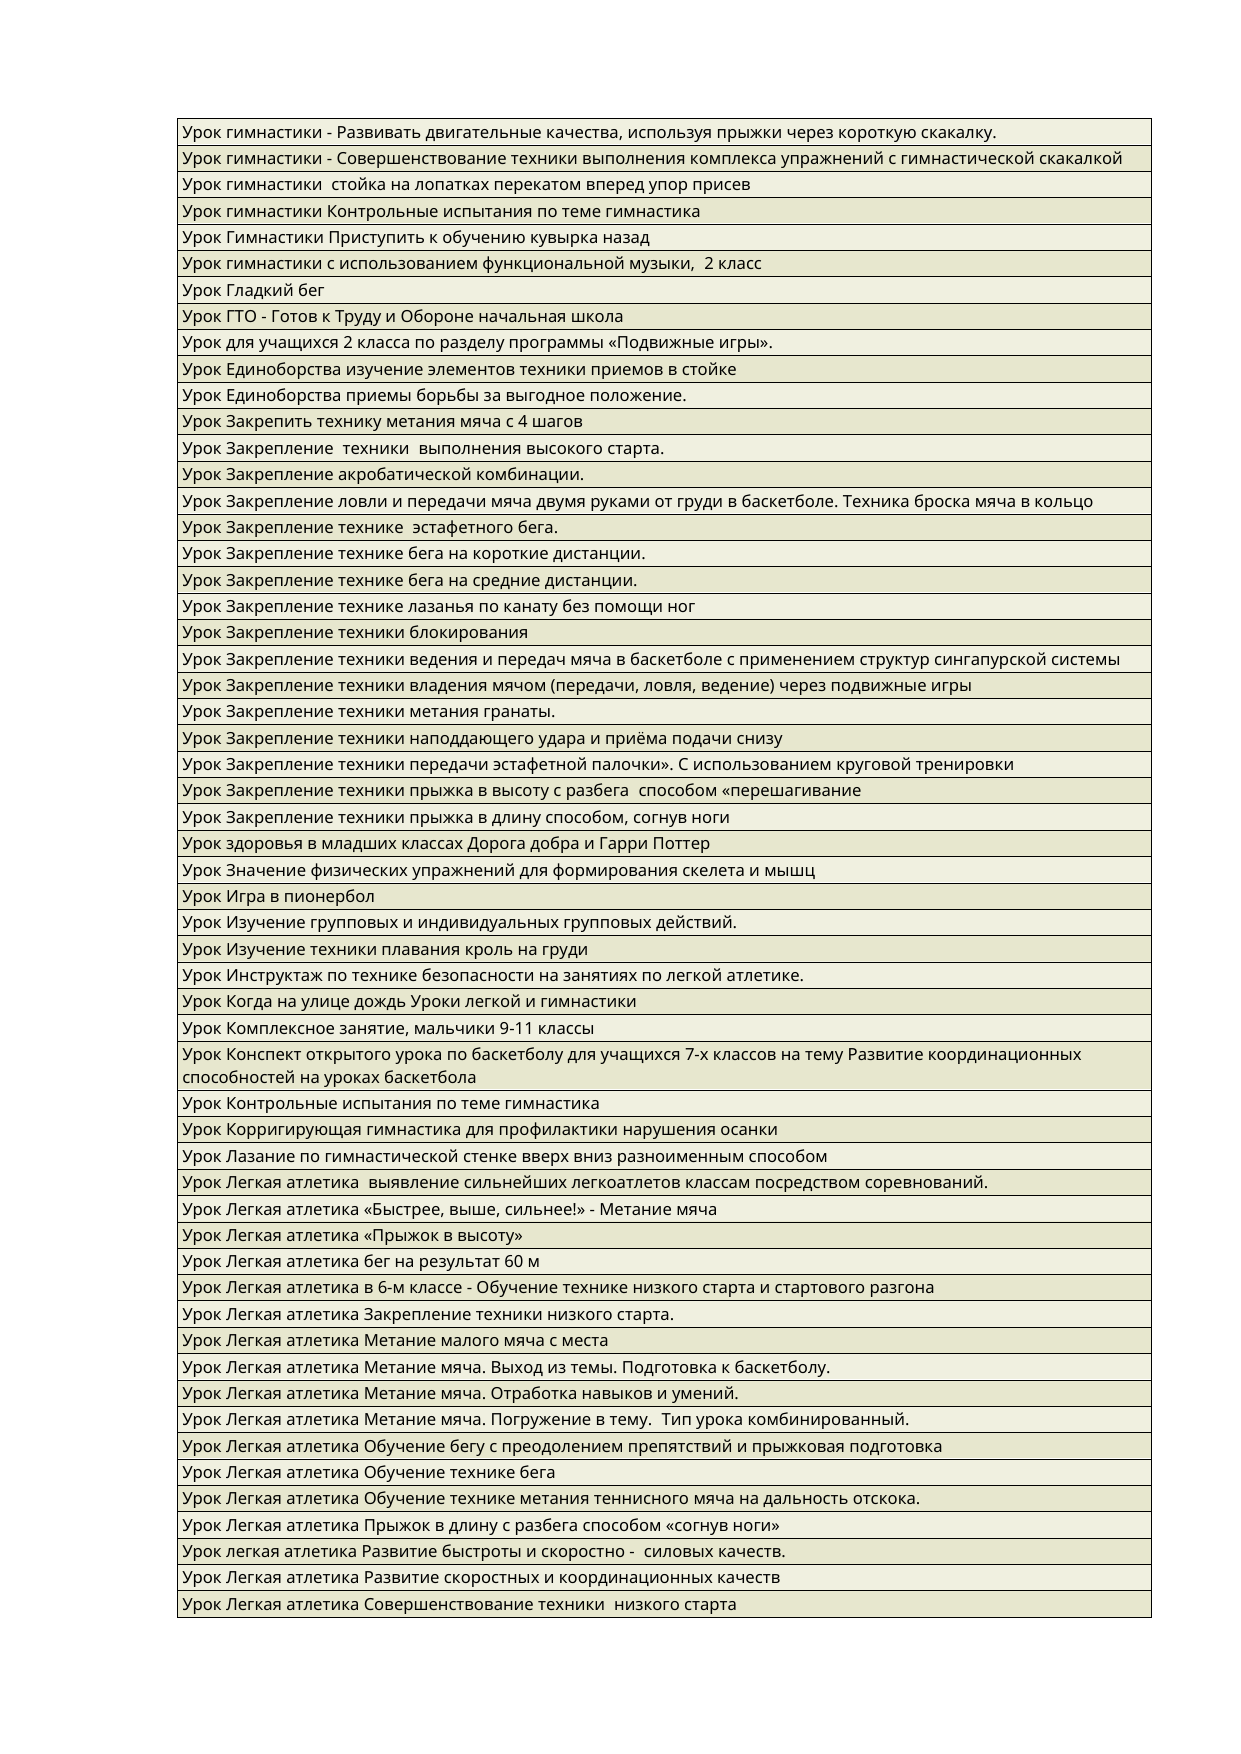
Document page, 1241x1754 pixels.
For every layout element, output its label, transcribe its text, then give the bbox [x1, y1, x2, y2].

table_cell Урок Легкая атлетика Метание малого мяча с места [178, 1328, 1151, 1353]
table_cell Урок Легкая атлетика Развитие скоростных и координационных качеств [178, 1565, 1151, 1590]
table_cell Урок Закрепление техники передачи эстафетной палочки». С использованием круговой тренировки [178, 752, 1151, 777]
table_cell Урок гимнастики стойка на лопатках перекатом вперед упор присев [178, 172, 1151, 197]
table_cell Урок гимнастики Контрольные испытания по теме гимнастика [178, 198, 1151, 223]
table_cell Урок Закрепление техники прыжка в длину способом, согнув ноги [178, 804, 1151, 830]
table_cell Урок Легкая атлетика Метание мяча. Отработка навыков и умений. [178, 1381, 1151, 1406]
table_cell Урок Значение физических упражнений для формирования скелета и мышц [178, 857, 1151, 882]
table_cell Урок легкая атлетика Развитие быстроты и скоростно - силовых качеств. [178, 1539, 1151, 1564]
table_cell Урок Инструктаж по технике безопасности на занятиях по легкой атлетике. [178, 963, 1151, 988]
table_cell Урок для учащихся 2 класса по разделу программы «Подвижные игры». [178, 330, 1151, 355]
table_cell Урок Единоборства приемы борьбы за выгодное положение. [178, 383, 1151, 408]
table_cell Урок Легкая атлетика бег на результат 60 м [178, 1249, 1151, 1274]
table_cell Урок Легкая атлетика Совершенствование техники низкого старта [178, 1591, 1151, 1617]
table_cell Урок Конспект открытого урока по баскетболу для учащихся 7-х классов на тему Развитие координационных способностей на уроках баскетбола [178, 1042, 1151, 1089]
table_cell Урок Изучение техники плавания кроль на груди [178, 936, 1151, 961]
table_cell Урок Легкая атлетика Метание мяча. Выход из темы. Подготовка к баскетболу. [178, 1354, 1151, 1379]
table_cell Урок Закрепление техники метания гранаты. [178, 699, 1151, 724]
table_cell Урок гимнастики с использованием функциональной музыки, 2 класс [178, 251, 1151, 276]
table_cell Урок гимнастики - Развивать двигательные качества, используя прыжки через короткую скакалку. [178, 119, 1151, 144]
table_cell Урок Контрольные испытания по теме гимнастика [178, 1091, 1151, 1116]
table_cell Урок Легкая атлетика Метание мяча. Погружение в тему. Тип урока комбинированный. [178, 1407, 1151, 1432]
table_cell Урок Закрепление технике лазанья по канату без помощи ног [178, 594, 1151, 619]
table_cell Урок Легкая атлетика «Быстрее, выше, сильнее!» - Метание мяча [178, 1196, 1151, 1221]
table_cell Урок Легкая атлетика Обучение технике бега [178, 1460, 1151, 1485]
table_cell Урок Закрепление техники блокирования [178, 620, 1151, 645]
table_cell Урок Легкая атлетика Закрепление техники низкого старта. [178, 1301, 1151, 1327]
table_cell Урок Закрепление технике эстафетного бега. [178, 515, 1151, 540]
table_cell Урок Закрепление технике бега на средние дистанции. [178, 567, 1151, 592]
table_cell Урок Лазание по гимнастической стенке вверх вниз разноименным способом [178, 1143, 1151, 1169]
table_cell Урок Гладкий бег [178, 277, 1151, 303]
table_cell Урок Игра в пионербол [178, 884, 1151, 909]
table_cell Урок гимнастики - Совершенствование техники выполнения комплекса упражнений с гимнастической скакалкой [178, 146, 1151, 171]
table_cell Урок Легкая атлетика в 6-м классе - Обучение технике низкого старта и стартового разгона [178, 1275, 1151, 1300]
table_cell Урок Единоборства изучение элементов техники приемов в стойке [178, 356, 1151, 382]
table_cell Урок Закрепление техники ведения и передач мяча в баскетболе с применением структур сингапурской системы [178, 646, 1151, 672]
table_cell Урок здоровья в младших классах Дорога добра и Гарри Поттер [178, 831, 1151, 856]
table_cell Урок Закрепление техники наподдающего удара и приёма подачи снизу [178, 725, 1151, 751]
table_cell Урок Закрепление техники выполнения высокого старта. [178, 435, 1151, 461]
table_cell Урок Гимнастики Приступить к обучению кувырка назад [178, 225, 1151, 250]
table_cell Урок Закрепление техники владения мячом (передачи, ловля, ведение) через подвижные игры [178, 673, 1151, 698]
table_cell Урок Комплексное занятие, мальчики 9-11 классы [178, 1015, 1151, 1041]
table_cell Урок Закрепление технике бега на короткие дистанции. [178, 541, 1151, 566]
table_cell Урок Когда на улице дождь Уроки легкой и гимнастики [178, 989, 1151, 1014]
table_cell Урок Изучение групповых и индивидуальных групповых действий. [178, 910, 1151, 935]
table_cell Урок Закрепить технику метания мяча с 4 шагов [178, 409, 1151, 434]
table_cell Урок Закрепление техники прыжка в высоту с разбега способом «перешагивание [178, 778, 1151, 803]
table_cell Урок Легкая атлетика Прыжок в длину с разбега способом «согнув ноги» [178, 1512, 1151, 1538]
table_cell Урок ГТО - Готов к Труду и Обороне начальная школа [178, 304, 1151, 329]
table_cell Урок Легкая атлетика «Прыжок в высоту» [178, 1223, 1151, 1248]
table_cell Урок Легкая атлетика Обучение бегу с преодолением препятствий и прыжковая подготовка [178, 1433, 1151, 1458]
table_cell Урок Закрепление акробатической комбинации. [178, 462, 1151, 487]
table_cell Урок Корригирующая гимнастика для профилактики нарушения осанки [178, 1117, 1151, 1142]
table_cell Урок Легкая атлетика выявление сильнейших легкоатлетов классам посредством соревнований. [178, 1170, 1151, 1195]
table_cell Урок Закрепление ловли и передачи мяча двумя руками от груди в баскетболе. Техника броска мяча в кольцо [178, 488, 1151, 513]
table_cell Урок Легкая атлетика Обучение технике метания теннисного мяча на дальность отскока. [178, 1486, 1151, 1511]
